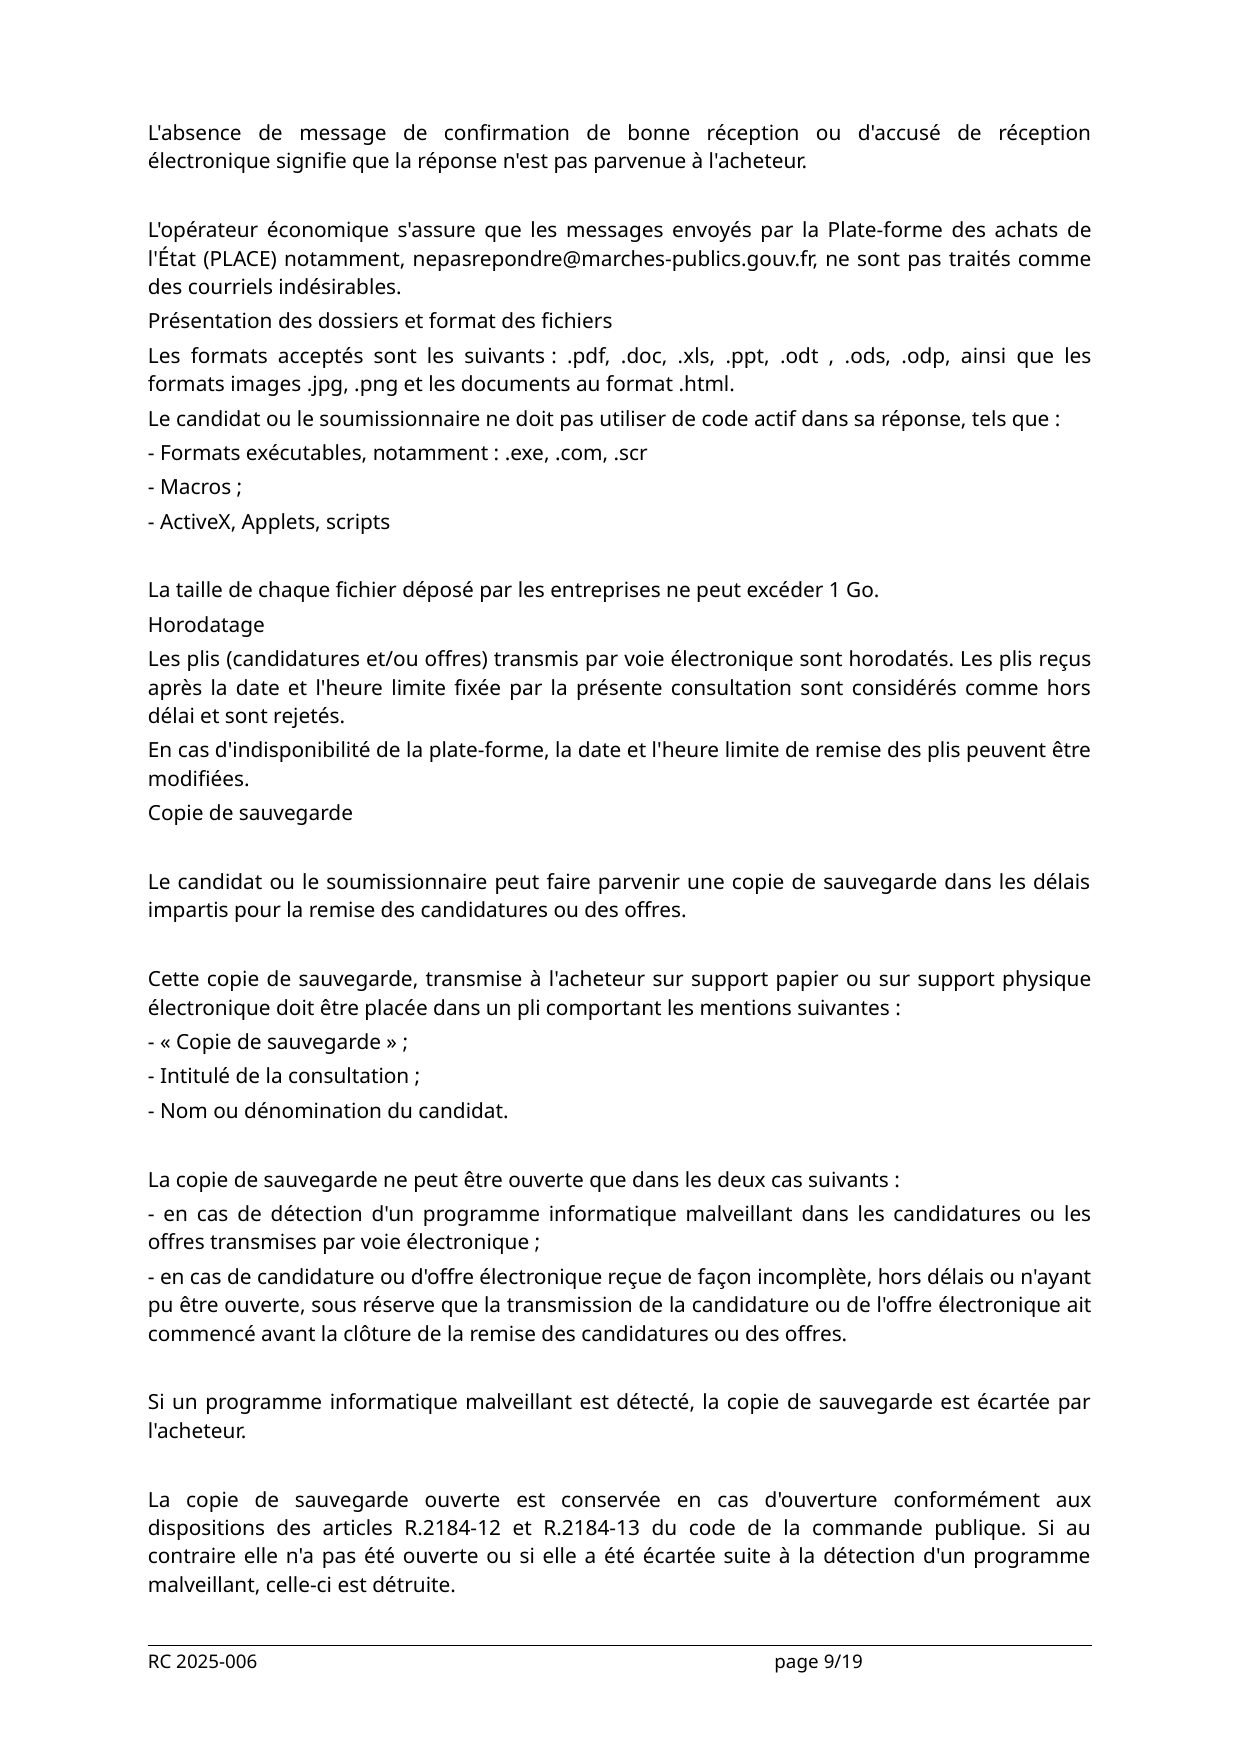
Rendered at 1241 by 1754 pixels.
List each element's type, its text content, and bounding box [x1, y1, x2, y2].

text - Intitulé de la consultation ; [148, 1062, 1092, 1090]
text En cas d'indisponibilité de la plate-forme, la date et l'heure limite de remise des plis peuvent être modifiées. [148, 736, 1092, 792]
text Horodatage [148, 610, 1092, 638]
text Présentation des dossiers et format des fichiers [148, 307, 1092, 335]
text - Nom ou dénomination du candidat. [148, 1096, 1092, 1124]
text Copie de sauvegarde [148, 798, 1092, 827]
text La copie de sauvegarde ne peut être ouverte que dans les deux cas suivants : [148, 1165, 1092, 1193]
text - en cas de candidature ou d'offre électronique reçue de façon incomplète, hors délais ou n'ayant pu être ouverte, sous réserve que la transmission de la candidature ou de l'offre électronique ait commencé avant la clôture de la remise des candidatures ou des offres. [148, 1262, 1092, 1347]
text - en cas de détection d'un programme informatique malveillant dans les candidatures ou les offres transmises par voie électronique ; [148, 1199, 1092, 1256]
text - « Copie de sauvegarde » ; [148, 1027, 1092, 1056]
text La copie de sauvegarde ouverte est conservée en cas d'ouverture conformément aux dispositions des articles R.2184-12 et R.2184-13 du code de la commande publique. Si au contraire elle n'a pas été ouverte ou si elle a été écartée suite à la détection d'un programme malveillant, celle-ci est détruite. [148, 1485, 1092, 1598]
text L'opérateur économique s'assure que les messages envoyés par la Plate-forme des achats de l'État (PLACE) notamment, nepasrepondre@marches-publics.gouv.fr, ne sont pas traités comme des courriels indésirables. [148, 215, 1092, 301]
text - Macros ; [148, 472, 1092, 501]
text - Formats exécutables, notamment : .exe, .com, .scr [148, 438, 1092, 467]
text - ActiveX, Applets, scripts [148, 507, 1092, 535]
text Le candidat ou le soumissionnaire ne doit pas utiliser de code actif dans sa réponse, tels que : [148, 404, 1092, 432]
text Cette copie de sauvegarde, transmise à l'acheteur sur support papier ou sur support physique électronique doit être placée dans un pli comportant les mentions suivantes : [148, 964, 1092, 1021]
text Le candidat ou le soumissionnaire peut faire parvenir une copie de sauvegarde dans les délais impartis pour la remise des candidatures ou des offres. [148, 867, 1092, 924]
text Les plis (candidatures et/ou offres) transmis par voie électronique sont horodatés. Les plis reçus après la date et l'heure limite fixée par la présente consultation sont considérés comme hors délai et sont rejetés. [148, 644, 1092, 730]
text Si un programme informatique malveillant est détecté, la copie de sauvegarde est écartée par l'acheteur. [148, 1387, 1092, 1444]
text L'absence de message de confirmation de bonne réception ou d'accusé de réception électronique signifie que la réponse n'est pas parvenue à l'acheteur. [148, 118, 1092, 175]
text La taille de chaque fichier déposé par les entreprises ne peut excéder 1 Go. [148, 576, 1092, 604]
text Les formats acceptés sont les suivants : .pdf, .doc, .xls, .ppt, .odt , .ods, .odp, ainsi que les formats images .jpg, .png et les documents au format .html. [148, 341, 1092, 398]
